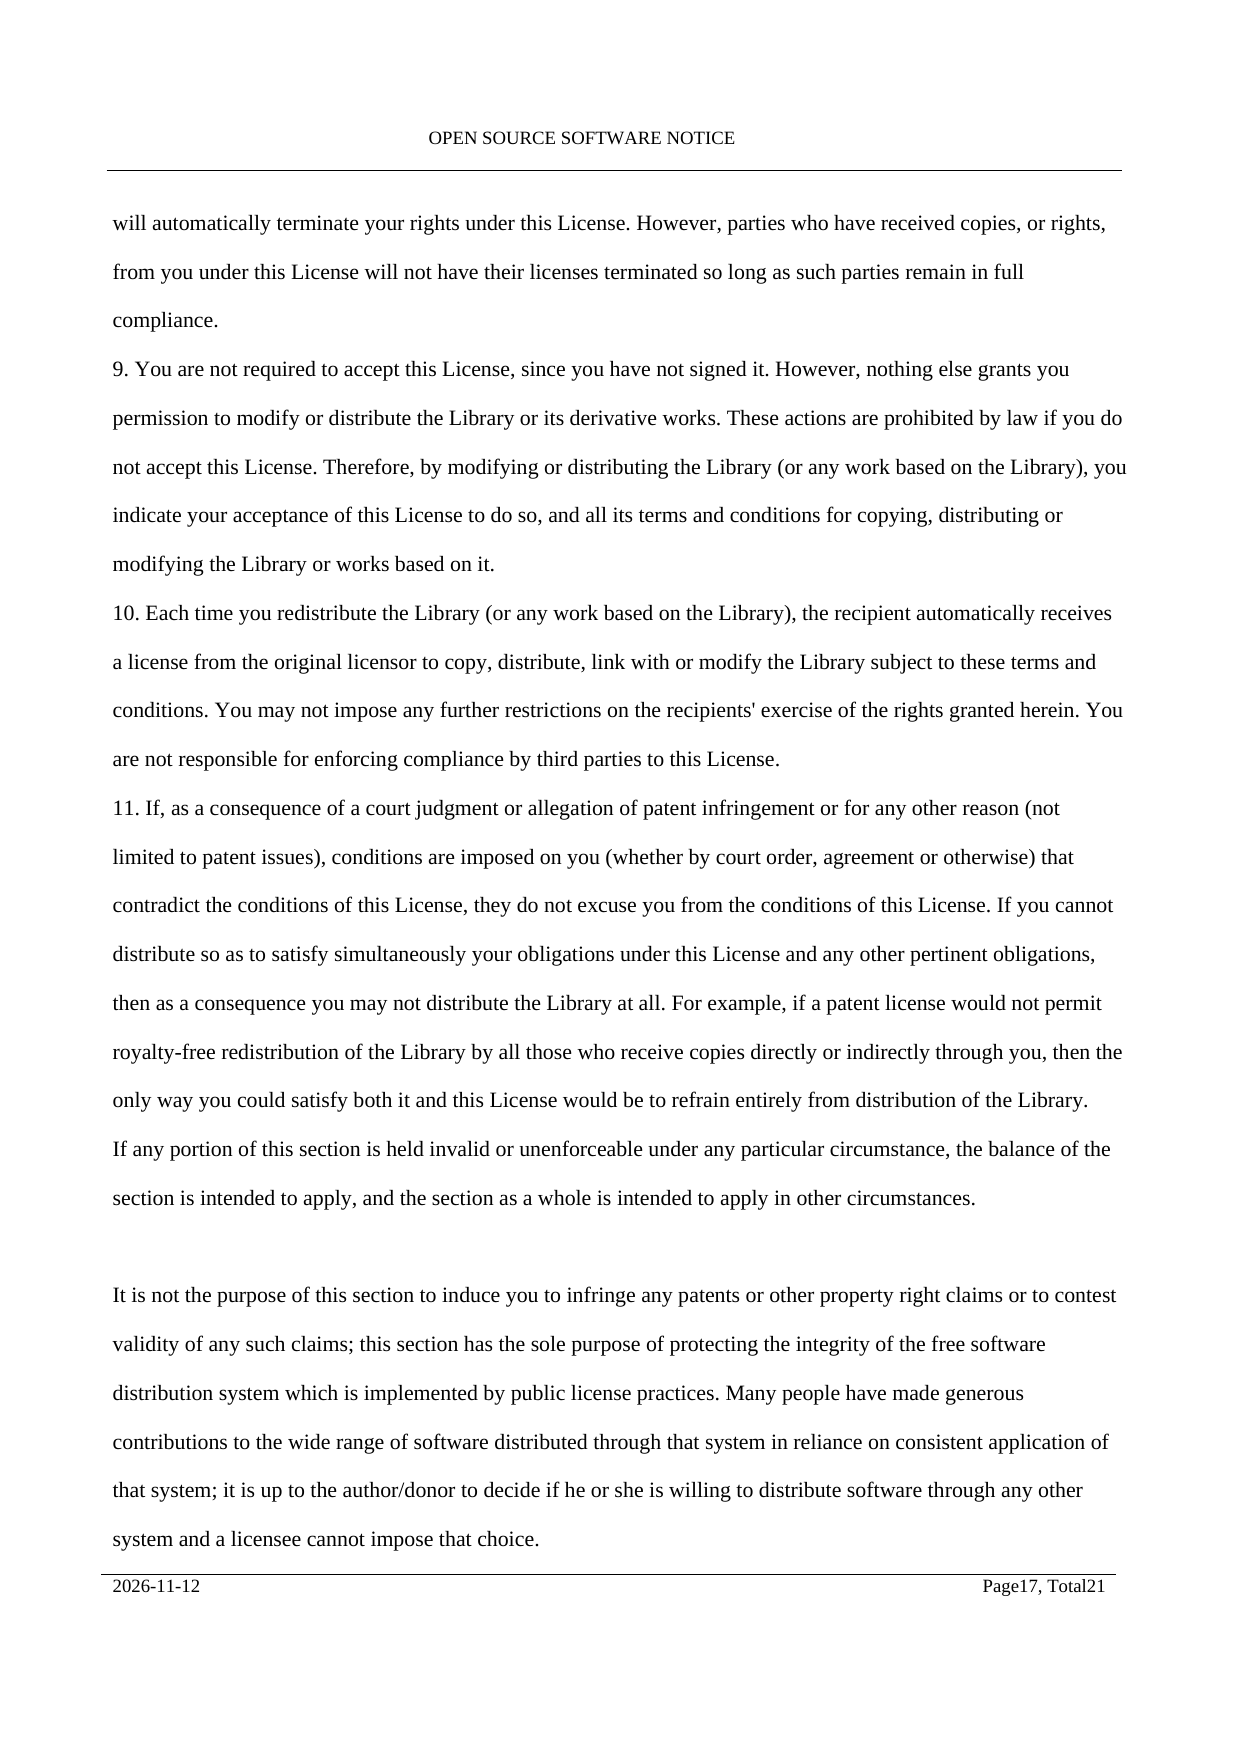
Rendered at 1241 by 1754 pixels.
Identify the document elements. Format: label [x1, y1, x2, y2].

text [112, 206, 1128, 1555]
